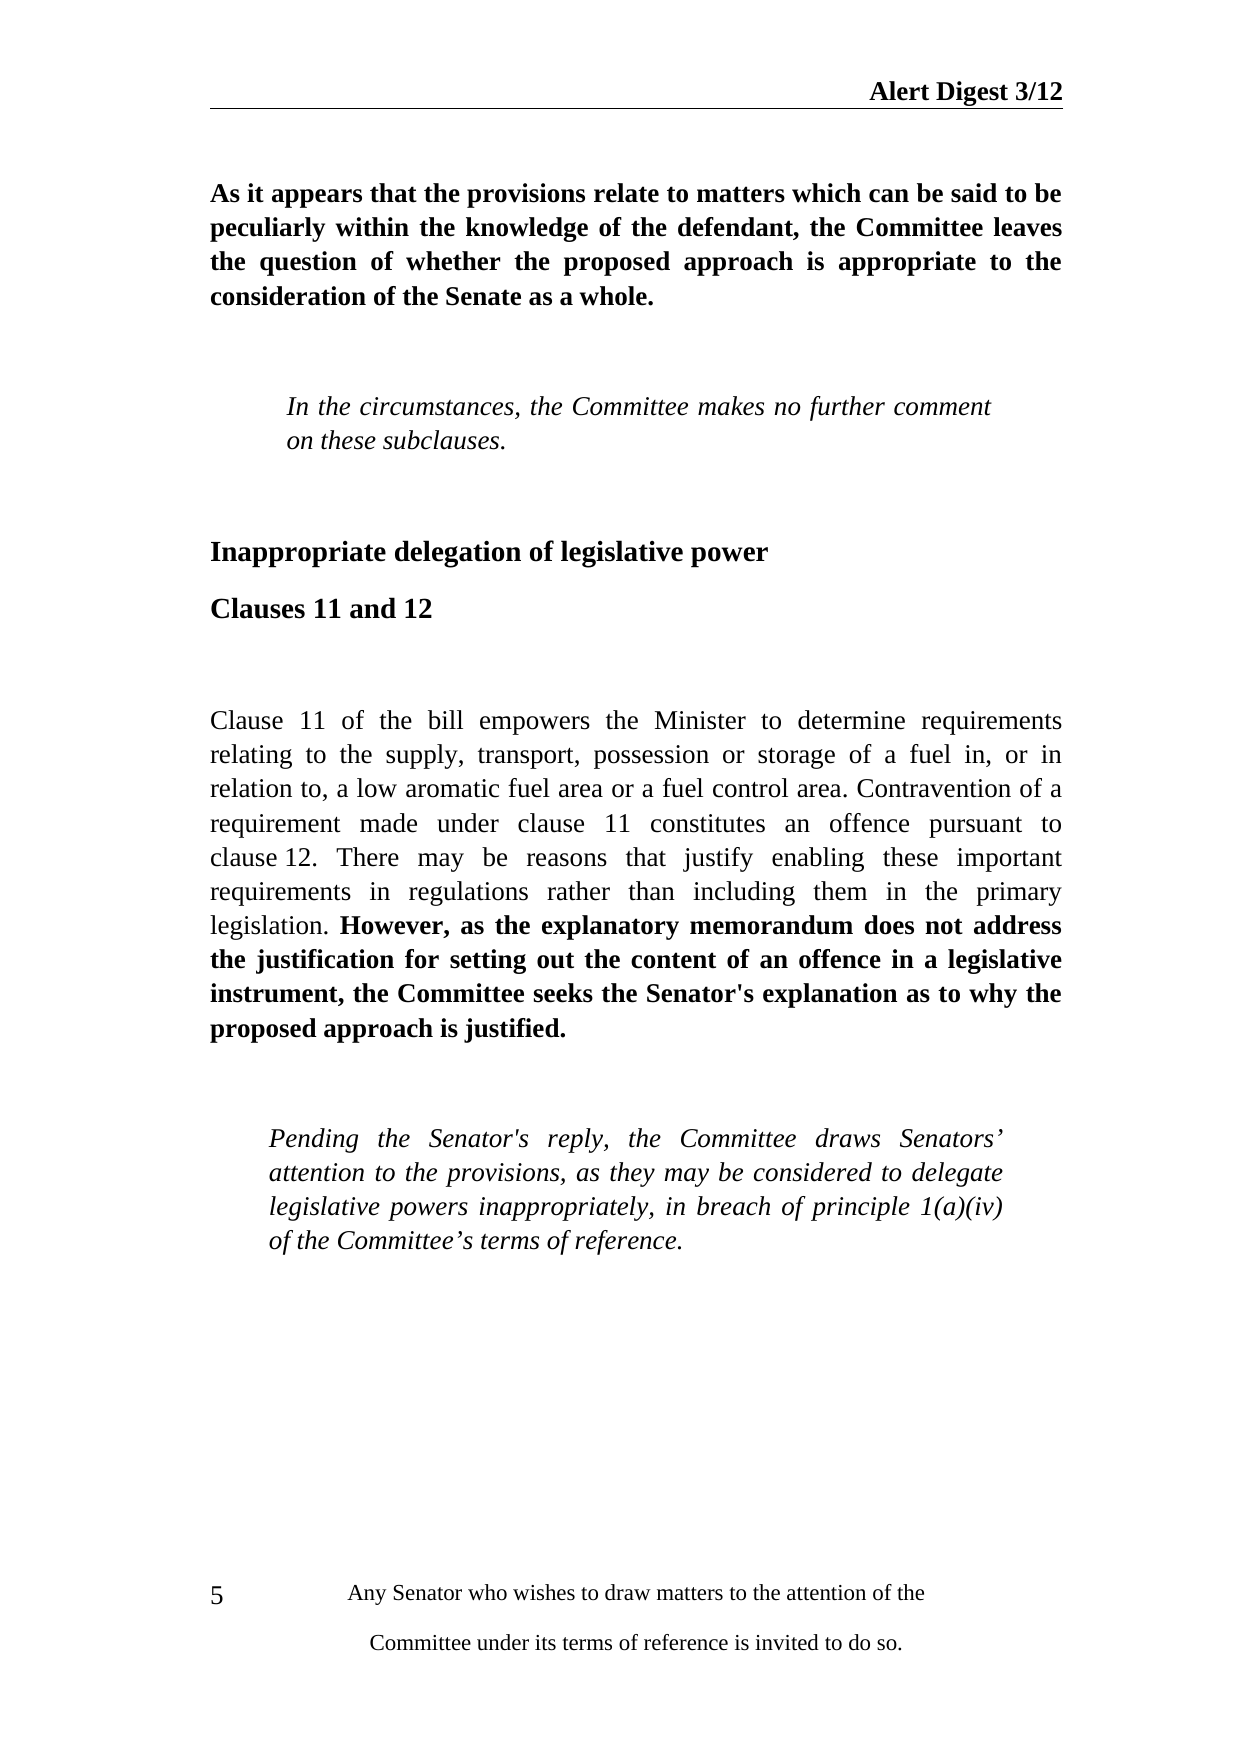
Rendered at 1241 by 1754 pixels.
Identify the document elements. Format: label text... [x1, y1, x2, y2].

text As it appears that the provisions relate to matters which can be said to be peculiarly within the knowledge of the defendant, the Committee leaves the question of whether the proposed approach is appropriate to the consideration of the Senate as a whole. [210, 177, 1063, 311]
text In the circumstances, the Committee makes no further comment on these subclauses. [286, 390, 992, 455]
text Inappropriate delegation of legislative power [210, 534, 1063, 567]
text Clause 11 of the bill empowers the Minister to determine requirements relating to the supply, transport, possession or storage of a fuel in, or in relation to, a low aromatic fuel area or a fuel control area. Contravention of a requirement made under clause 11 constitutes an offence pursuant to clause 12. There may be reasons that justify enabling these important requirements in regulations rather than including them in the primary legislation. However, as the explanatory memorandum does not address the justification for setting out the content of an offence in a legislative instrument, the Committee seeks the Senator's explanation as to why the proposed approach is justified. [210, 704, 1063, 1043]
text Pending the Senator's reply, the Committee draws Senators’ attention to the provisions, as they may be considered to delegate legislative powers inappropriately, in breach of principle 1(a)(iv) of the Committee’s terms of reference. [269, 1122, 1004, 1255]
text Clauses 11 and 12 [210, 592, 1063, 625]
